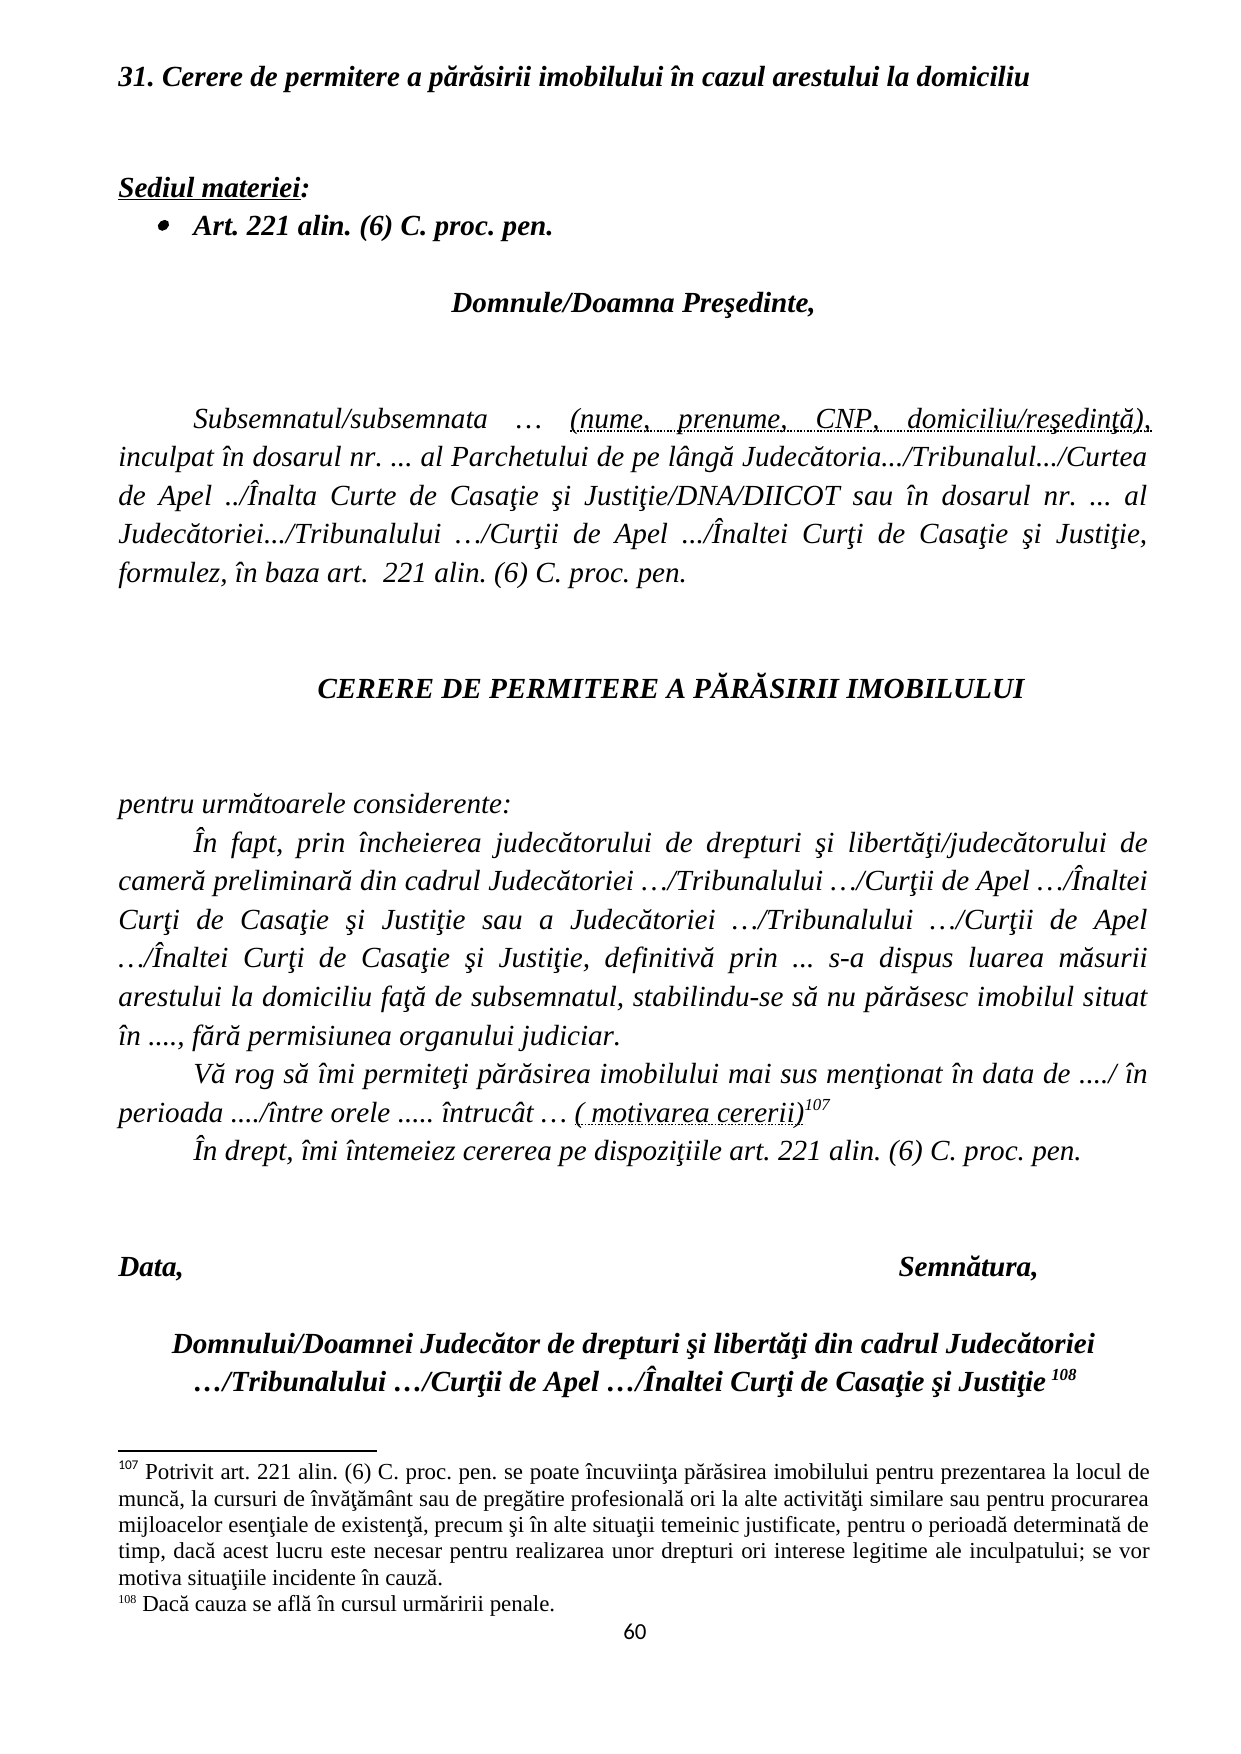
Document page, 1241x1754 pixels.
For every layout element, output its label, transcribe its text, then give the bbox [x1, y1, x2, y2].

text În drept, îmi întemeiez cererea pe dispoziţiile art. 221 alin. (6) C. proc. pen. [156, 1133, 1152, 1167]
text Domnule/Doamna Preşedinte, [118, 285, 1152, 319]
text CERERE DE PERMITERE A PĂRĂSIRII IMOBILULUI [118, 671, 1152, 704]
text Domnului/Doamnei Judecător de drepturi şi libertăţi din cadrul Judecătoriei …/Tribunalului …/Curţii de Apel …/Înaltei Curţi de Casaţie şi Justiţie [118, 1326, 1152, 1398]
text Data, Semnătura, [118, 1249, 1152, 1282]
list Art. 221 alin. (6) C. proc. pen. [156, 208, 1152, 242]
text Subsemnatul/subsemnata … (nume, prenume, CNP, domiciliu/reşedinţă), inculpat în dosarul nr. ... al Parchetului de pe lângă Judecătoria.../Tribunalul.../Curtea de Apel ../Înalta Curte de Casaţie şi Justiţie/DNA/DIICOT sau în dosarul nr. ... al Judecătoriei.../Tribunalului …/Curţii de Apel .../Înaltei Curţi de Casaţie şi Justiţie, formulez, în baza art. 221 alin. (6) C. proc. pen. [118, 401, 1152, 589]
text pentru următoarele considerente: [118, 786, 1152, 820]
text În fapt, prin încheierea judecătorului de drepturi şi libertăţi/judecătorului de cameră preliminară din cadrul Judecătoriei …/Tribunalului …/Curţii de Apel …/Înaltei Curţi de Casaţie şi Justiţie sau a Judecătoriei …/Tribunalului …/Curţii de Apel …/Înaltei Curţi de Casaţie şi Justiţie, definitivă prin ... s-a dispus luarea măsurii arestului la domiciliu faţă de subsemnatul, stabilindu-se să nu părăsesc imobilul situat în ...., fără permisiunea organului judiciar. [118, 825, 1152, 1051]
text Sediul materiei: [118, 170, 1152, 203]
subtitle 31. Cerere de permitere a părăsirii imobilului în cazul arestului la domiciliu [118, 59, 1152, 93]
text Vă rog să îmi permiteţi părăsirea imobilului mai sus menţionat în data de ..../ în perioada ..../între orele ..... întrucât … ( motivarea cererii) [118, 1056, 1152, 1128]
